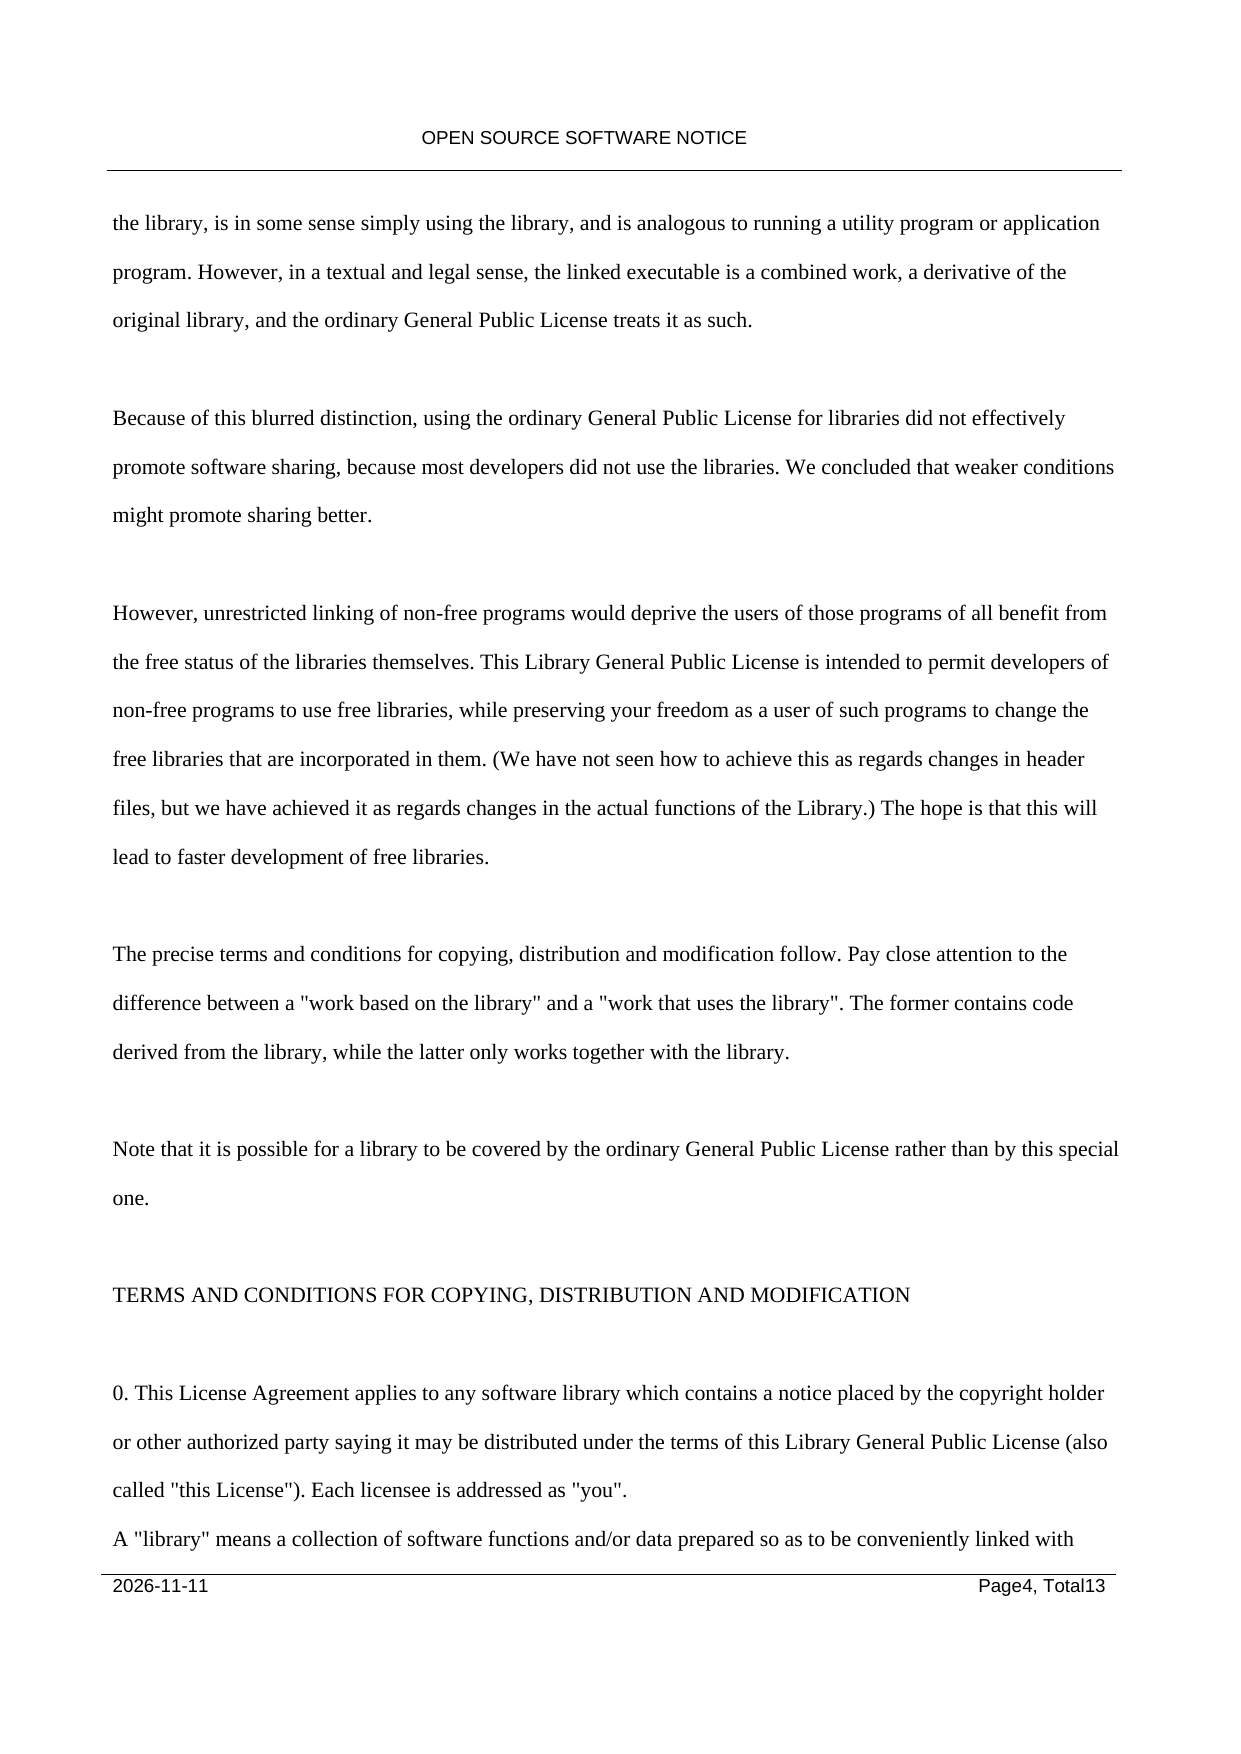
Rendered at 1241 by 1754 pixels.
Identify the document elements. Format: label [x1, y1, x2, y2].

text [112, 206, 1128, 1555]
